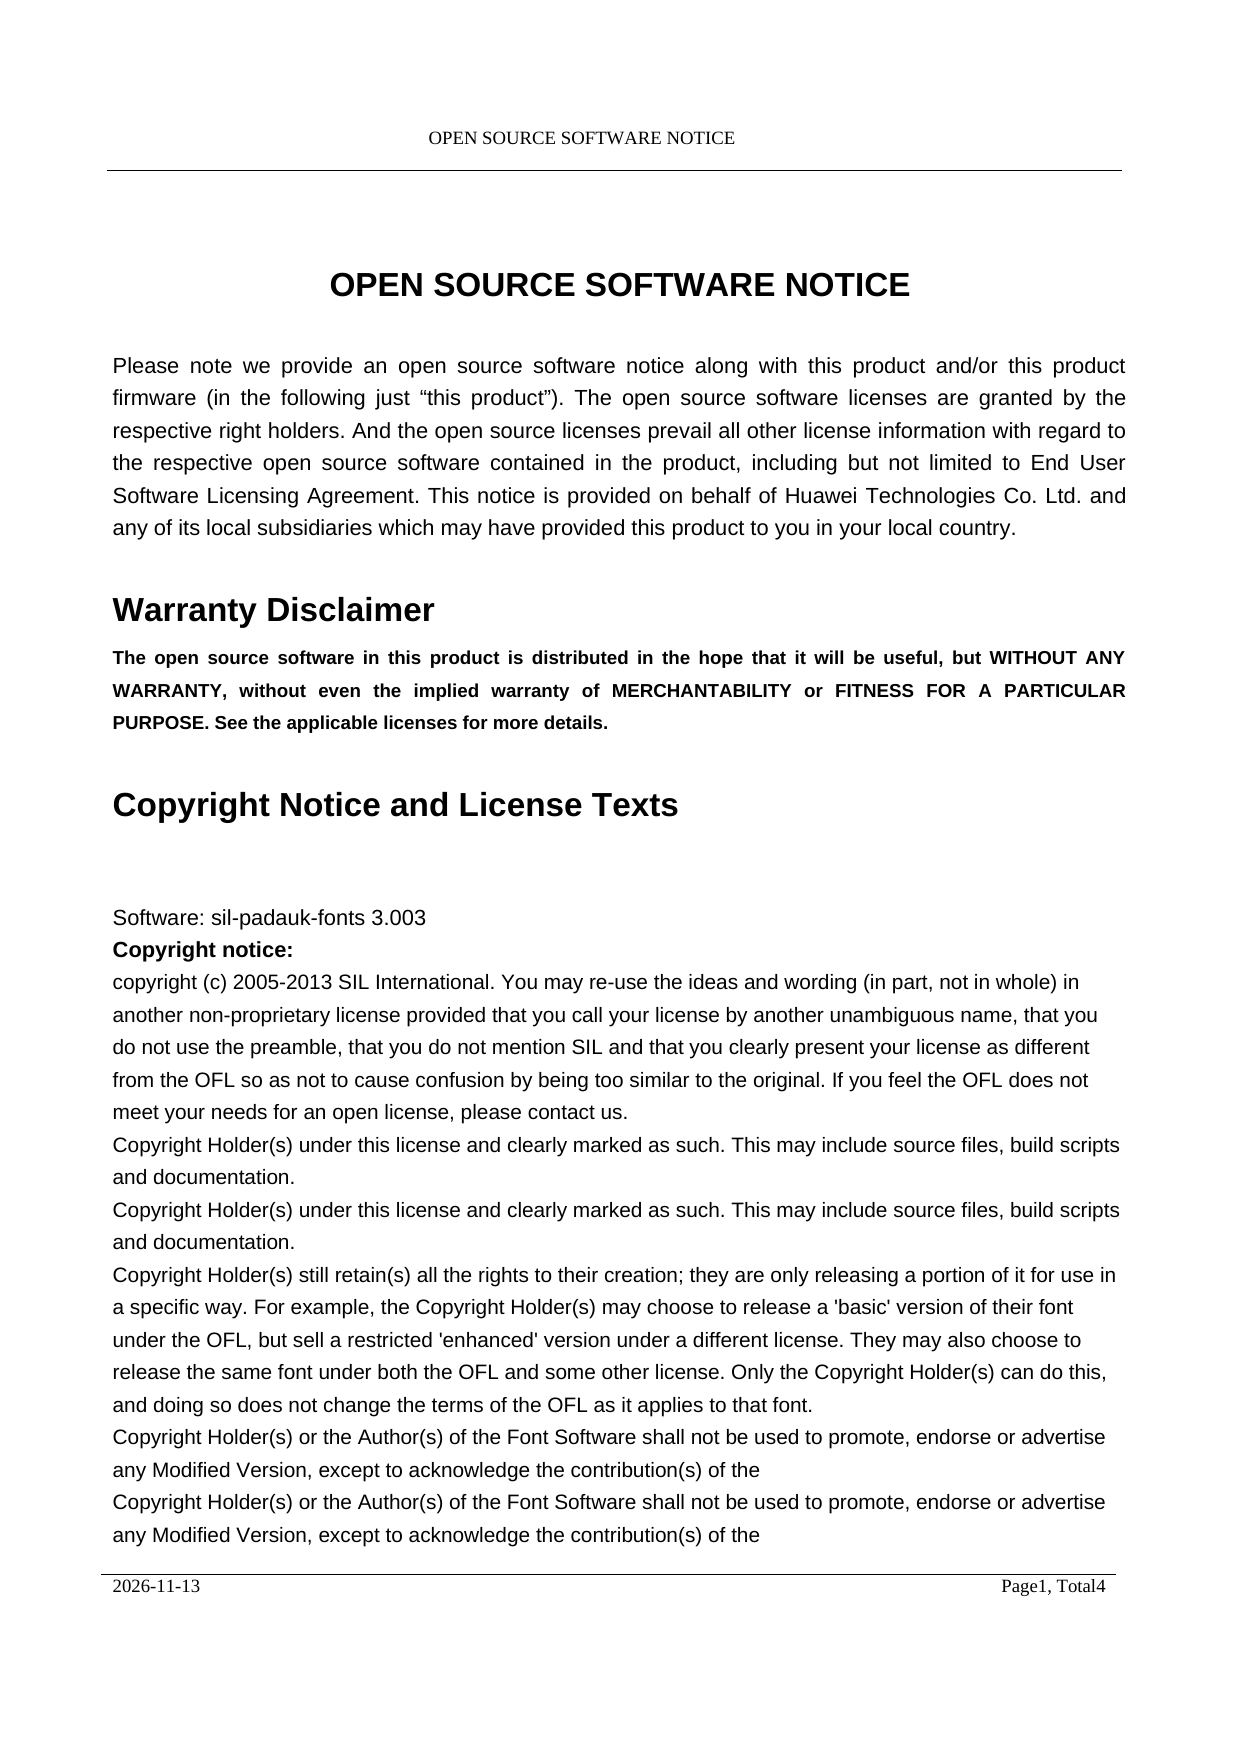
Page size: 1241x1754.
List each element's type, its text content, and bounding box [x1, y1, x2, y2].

text Copyright notice: [112, 933, 1128, 966]
text The open source software in this product is distributed in the hope that it will be useful, but WITHOUT ANY WARRANTY, without even the implied warranty of MERCHANTABILITY or FITNESS FOR A PARTICULAR PURPOSE. See the applicable licenses for more details. [112, 641, 1128, 739]
text Warranty Disclaimer [112, 576, 1128, 641]
text OPEN SOURCE SOFTWARE NOTICE [112, 251, 1128, 316]
text Software: sil-padauk-fonts 3.003 [112, 901, 1128, 933]
text Copyright Holder(s) or the Author(s) of the Font Software shall not be used to promote, endorse or advertise any Modified Version, except to acknowledge the contribution(s) of the [112, 1486, 1128, 1551]
text Please note we provide an open source software notice along with this product and/or this product firmware (in the following just “this product”). The open source software licenses are granted by the respective right holders. And the open source licenses prevail all other license information with regard to the respective open source software contained in the product, including but not limited to End User Software Licensing Agreement. This notice is provided on behalf of Huawei Technologies Co. Ltd. and any of its local subsidiaries which may have provided this product to you in your local country. [112, 349, 1128, 544]
text Copyright Holder(s) under this license and clearly marked as such. This may include source files, build scripts and documentation. [112, 1128, 1128, 1193]
text Copyright Notice and License Texts [112, 771, 1128, 836]
text Copyright Holder(s) or the Author(s) of the Font Software shall not be used to promote, endorse or advertise any Modified Version, except to acknowledge the contribution(s) of the [112, 1421, 1128, 1486]
text copyright (c) 2005-2013 SIL International. You may re-use the ideas and wording (in part, not in whole) in another non-proprietary license provided that you call your license by another unambiguous name, that you do not use the preamble, that you do not mention SIL and that you clearly present your license as different from the OFL so as not to cause confusion by being too similar to the original. If you feel the OFL does not meet your needs for an open license, please contact us. [112, 966, 1128, 1128]
text Copyright Holder(s) under this license and clearly marked as such. This may include source files, build scripts and documentation. [112, 1193, 1128, 1258]
text Copyright Holder(s) still retain(s) all the rights to their creation; they are only releasing a portion of it for use in a specific way. For example, the Copyright Holder(s) may choose to release a 'basic' version of their font under the OFL, but sell a restricted 'enhanced' version under a different license. They may also choose to release the same font under both the OFL and some other license. Only the Copyright Holder(s) can do this, and doing so does not change the terms of the OFL as it applies to that font. [112, 1258, 1128, 1421]
